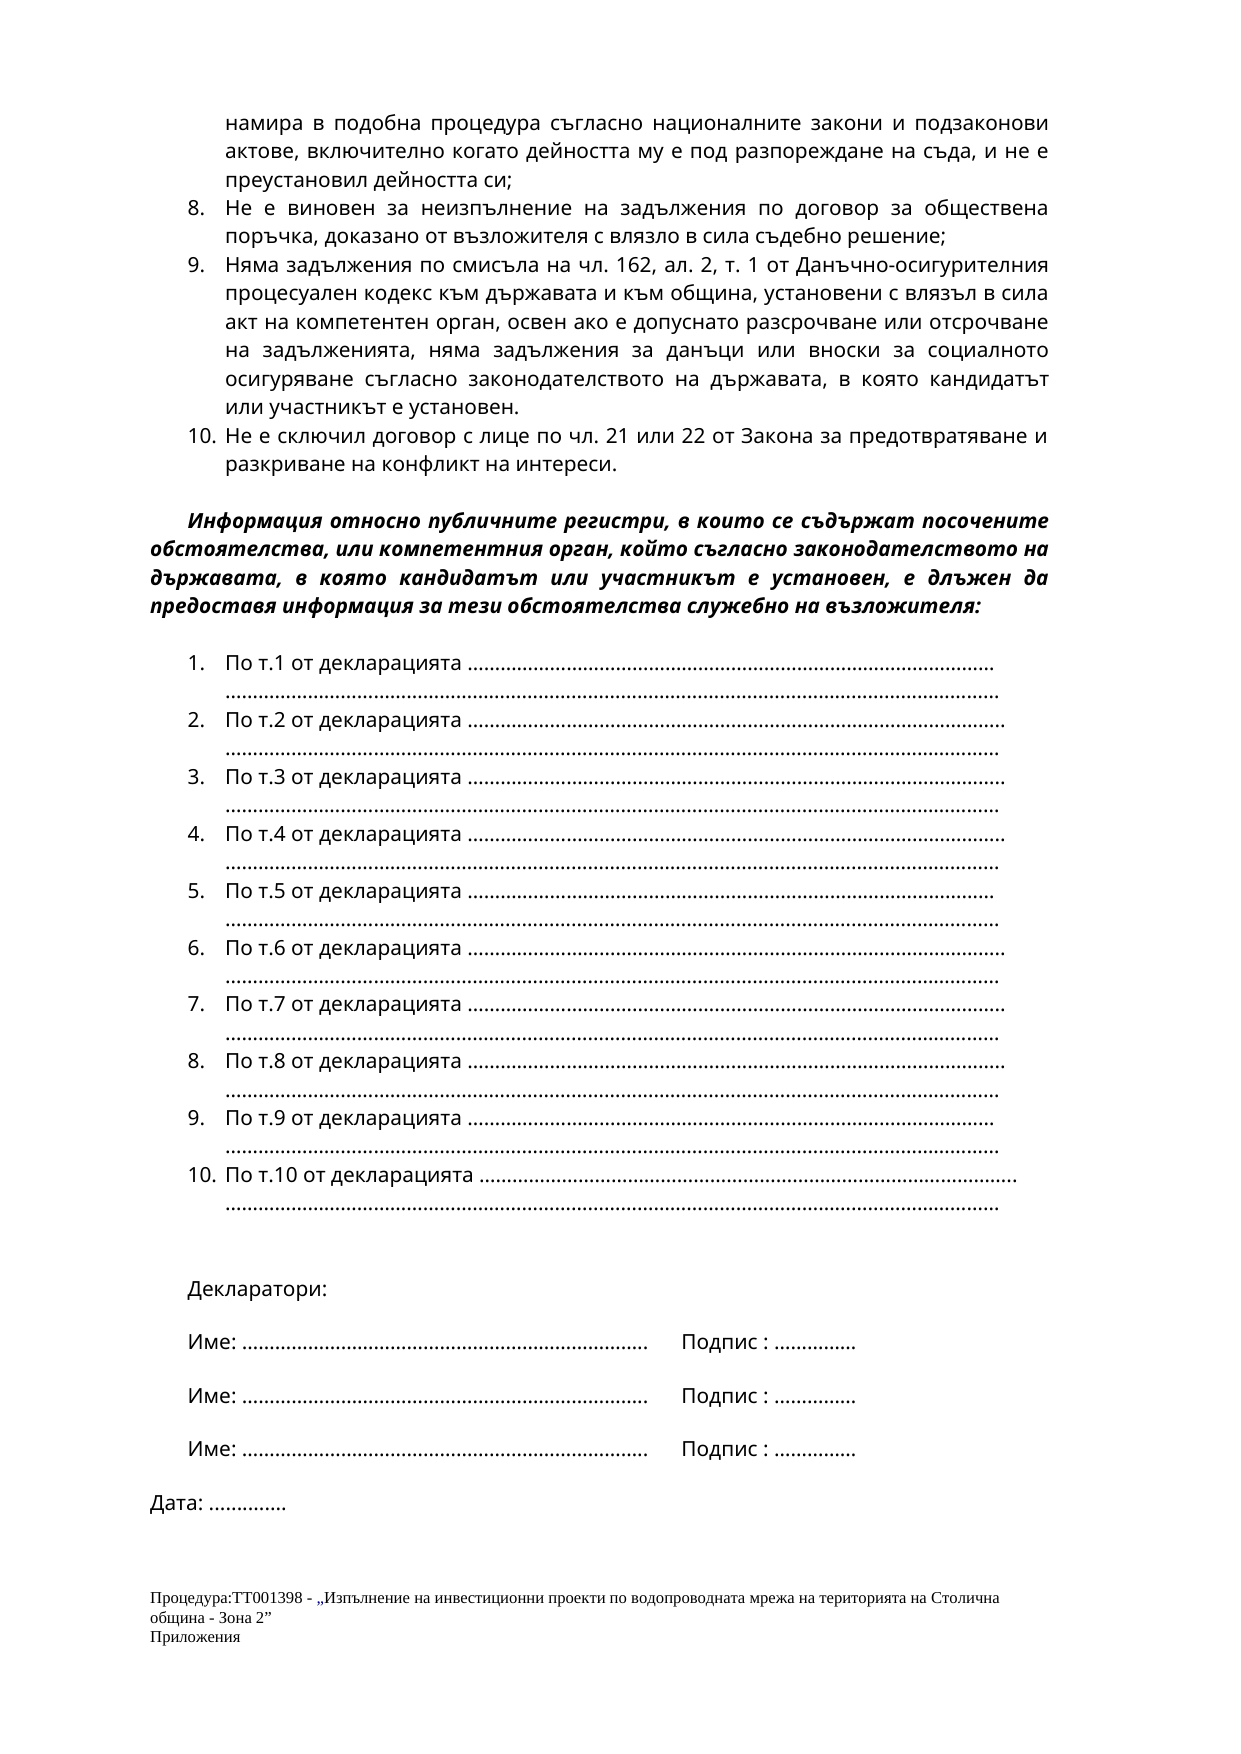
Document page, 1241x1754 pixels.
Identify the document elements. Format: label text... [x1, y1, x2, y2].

list …………………………………………………………………………………………………………………………… [225, 733, 1050, 762]
list По т.1 от декларацията …………………………………………………………………………………… [187, 648, 1050, 677]
list Не е виновен за неизпълнение на задължения по договор за обществена поръчка, доказано от възложителя с влязло в сила съдебно решение; [187, 193, 1050, 250]
list …………………………………………………………………………………………………………………………… [225, 790, 1050, 819]
list По т.8 от декларацията …………………………………………………………………………………….. [187, 1046, 1050, 1075]
text Име: ……………………………………………………………….. Подпис : …………… [187, 1327, 1050, 1356]
text Информация относно публичните регистри, в които се съдържат посочените обстоятелства, или компетентния орган, който съгласно законодателството на държавата, в която кандидатът или участникът е установен, е длъжен да предоставя информация за тези обстоятелства служебно на възложителя: [150, 506, 1050, 620]
list …………………………………………………………………………………………………………………………… [225, 1075, 1050, 1103]
list …………………………………………………………………………………………………………………………… [225, 904, 1050, 933]
list Не е сключил договор с лице по чл. 21 или 22 от Закона за предотвратяване и разкриване на конфликт на интереси. [187, 421, 1050, 478]
list По т.5 от декларацията …………………………………………………………………………………… [187, 876, 1050, 904]
list …………………………………………………………………………………………………………………………… [225, 961, 1050, 989]
list По т.3 от декларацията …………………………………………………………………………………….. [187, 762, 1050, 790]
list …………………………………………………………………………………………………………………………… [225, 1132, 1050, 1160]
list …………………………………………………………………………………………………………………………… [225, 677, 1050, 705]
list По т.2 от декларацията …………………………………………………………………………………….. [187, 705, 1050, 733]
text Име: ……………………………………………………………….. Подпис : …………… [187, 1434, 1050, 1463]
text Дата: .............. [150, 1488, 1050, 1516]
list По т.7 от декларацията …………………………………………………………………………………….. [187, 989, 1050, 1018]
list Няма задължения по смисъла на чл. 162, ал. 2, т. 1 от Данъчно-осигурителния процесуален кодекс към държавата и към община, установени с влязъл в сила акт на компетентен орган, освен ако е допуснато разсрочване или отсрочване на задълженията, няма задължения за данъци или вноски за социалното осигуряване съгласно законодателството на държавата, в която кандидатът или участникът е установен. [187, 250, 1050, 421]
list По т.4 от декларацията …………………………………………………………………………………….. [187, 819, 1050, 847]
list …………………………………………………………………………………………………………………………… [225, 1188, 1050, 1217]
text Декларатори: [187, 1274, 1050, 1302]
list По т.10 от декларацията …………………………………………………………………………………….. [187, 1160, 1050, 1188]
list По т.6 от декларацията …………………………………………………………………………………….. [187, 933, 1050, 961]
list …………………………………………………………………………………………………………………………… [225, 1018, 1050, 1046]
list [187, 108, 1050, 193]
text Име: ……………………………………………………………….. Подпис : …………… [187, 1381, 1050, 1409]
list По т.9 от декларацията …………………………………………………………………………………… [187, 1103, 1050, 1132]
list …………………………………………………………………………………………………………………………… [225, 847, 1050, 876]
